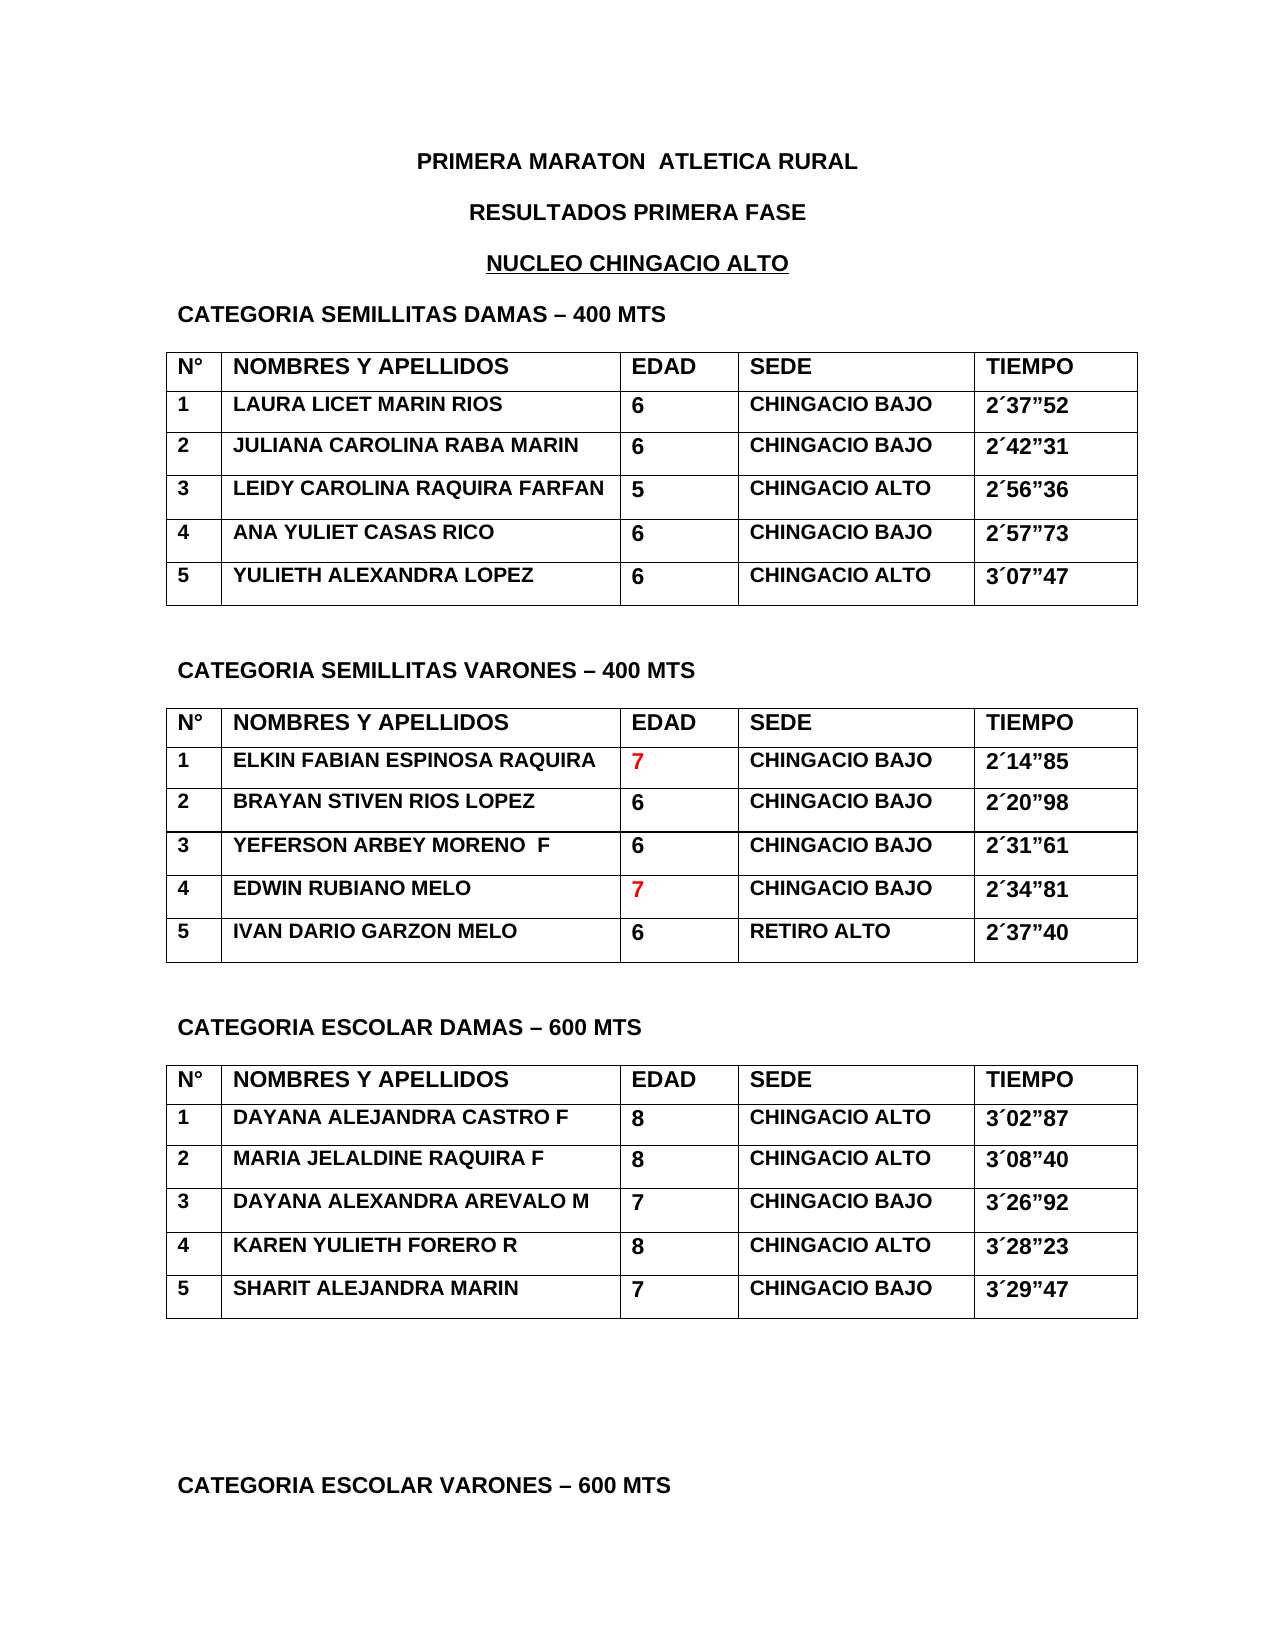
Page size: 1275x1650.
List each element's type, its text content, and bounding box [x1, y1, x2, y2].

table_cell 1 [167, 1105, 221, 1145]
table_cell CHINGACIO ALTO [739, 1146, 974, 1188]
table_header SEDE [739, 1066, 974, 1104]
table_cell 3´26”92 [975, 1189, 1137, 1232]
table_cell YEFERSON ARBEY MORENO F [222, 833, 620, 875]
table_cell 2´42”31 [975, 433, 1137, 475]
table_cell ANA YULIET CASAS RICO [222, 520, 620, 562]
table_cell 6 [621, 520, 738, 562]
table_cell CHINGACIO BAJO [739, 748, 974, 788]
table_cell CHINGACIO BAJO [739, 833, 974, 875]
table_cell 4 [167, 520, 221, 562]
table_header TIEMPO [975, 709, 1137, 747]
table_cell CHINGACIO BAJO [739, 520, 974, 562]
table_header NOMBRES Y APELLIDOS [222, 709, 620, 747]
table_cell 3´07”47 [975, 563, 1137, 605]
table_cell 1 [167, 748, 221, 788]
table_cell 2´20”98 [975, 789, 1137, 831]
table_cell 2 [167, 789, 221, 831]
table_cell YULIETH ALEXANDRA LOPEZ [222, 563, 620, 605]
table_header NOMBRES Y APELLIDOS [222, 1066, 620, 1104]
table_header EDAD [621, 1066, 738, 1104]
table_header NOMBRES Y APELLIDOS [222, 353, 620, 391]
table_cell 8 [621, 1146, 738, 1188]
table_cell 6 [621, 789, 738, 831]
table_cell 2´56”36 [975, 476, 1137, 519]
table_cell 3´28”23 [975, 1233, 1137, 1274]
table_cell 3 [167, 1189, 221, 1232]
table_cell 4 [167, 876, 221, 918]
table_header SEDE [739, 353, 974, 391]
text CATEGORIA ESCOLAR DAMAS – 600 MTS [177, 1014, 1098, 1040]
table_cell ELKIN FABIAN ESPINOSA RAQUIRA [222, 748, 620, 788]
table_cell LAURA LICET MARIN RIOS [222, 392, 620, 432]
text PRIMERA MARATON ATLETICA RURAL [177, 148, 1098, 174]
table_cell 2´31”61 [975, 833, 1137, 875]
text CATEGORIA SEMILLITAS DAMAS – 400 MTS [177, 301, 1098, 327]
table_cell CHINGACIO ALTO [739, 476, 974, 519]
table_cell CHINGACIO BAJO [739, 392, 974, 432]
table_cell 6 [621, 433, 738, 475]
table_cell IVAN DARIO GARZON MELO [222, 919, 620, 962]
table_cell CHINGACIO ALTO [739, 1233, 974, 1274]
table_cell 2´34”81 [975, 876, 1137, 918]
table_header TIEMPO [975, 1066, 1137, 1104]
table_cell KAREN YULIETH FORERO R [222, 1233, 620, 1274]
table_cell 6 [621, 919, 738, 962]
table_cell 1 [167, 392, 221, 432]
table_cell 6 [621, 563, 738, 605]
table_cell LEIDY CAROLINA RAQUIRA FARFAN [222, 476, 620, 519]
table_header TIEMPO [975, 353, 1137, 391]
table_cell CHINGACIO ALTO [739, 1105, 974, 1145]
table_cell 3´08”40 [975, 1146, 1137, 1188]
table_cell 7 [621, 876, 738, 918]
table_header SEDE [739, 709, 974, 747]
table_cell SHARIT ALEJANDRA MARIN [222, 1276, 620, 1318]
text RESULTADOS PRIMERA FASE [177, 199, 1098, 225]
table_cell 2 [167, 1146, 221, 1188]
table_cell 5 [167, 563, 221, 605]
table_cell 5 [167, 1276, 221, 1318]
table_cell 6 [621, 392, 738, 432]
text NUCLEO CHINGACIO ALTO [177, 250, 1098, 276]
table_cell 3 [167, 476, 221, 519]
table_header N° [167, 1066, 221, 1104]
table_cell EDWIN RUBIANO MELO [222, 876, 620, 918]
table_cell 3´29”47 [975, 1276, 1137, 1318]
table_header N° [167, 709, 221, 747]
table_cell MARIA JELALDINE RAQUIRA F [222, 1146, 620, 1188]
table_cell 2´37”52 [975, 392, 1137, 432]
table_cell 7 [621, 1189, 738, 1232]
table_cell BRAYAN STIVEN RIOS LOPEZ [222, 789, 620, 831]
table_cell 2´57”73 [975, 520, 1137, 562]
table_cell 2´14”85 [975, 748, 1137, 788]
table_cell RETIRO ALTO [739, 919, 974, 962]
table_cell 4 [167, 1233, 221, 1274]
table_cell CHINGACIO ALTO [739, 563, 974, 605]
table_cell JULIANA CAROLINA RABA MARIN [222, 433, 620, 475]
table_cell 7 [621, 748, 738, 788]
table_cell CHINGACIO BAJO [739, 433, 974, 475]
table_cell CHINGACIO BAJO [739, 1189, 974, 1232]
table_header EDAD [621, 709, 738, 747]
table_cell 2 [167, 433, 221, 475]
table_cell CHINGACIO BAJO [739, 1276, 974, 1318]
table_header N° [167, 353, 221, 391]
table_header EDAD [621, 353, 738, 391]
table_cell 3´02”87 [975, 1105, 1137, 1145]
text CATEGORIA ESCOLAR VARONES – 600 MTS [177, 1472, 1098, 1498]
text CATEGORIA SEMILLITAS VARONES – 400 MTS [177, 657, 1098, 683]
table_cell CHINGACIO BAJO [739, 876, 974, 918]
table_cell DAYANA ALEXANDRA AREVALO M [222, 1189, 620, 1232]
table_cell DAYANA ALEJANDRA CASTRO F [222, 1105, 620, 1145]
table_cell 5 [167, 919, 221, 962]
table_cell 3 [167, 833, 221, 875]
table_cell 5 [621, 476, 738, 519]
table_cell 8 [621, 1233, 738, 1274]
table_cell 2´37”40 [975, 919, 1137, 962]
table_cell 7 [621, 1276, 738, 1318]
table_cell 6 [621, 833, 738, 875]
table_cell 8 [621, 1105, 738, 1145]
table_cell CHINGACIO BAJO [739, 789, 974, 831]
